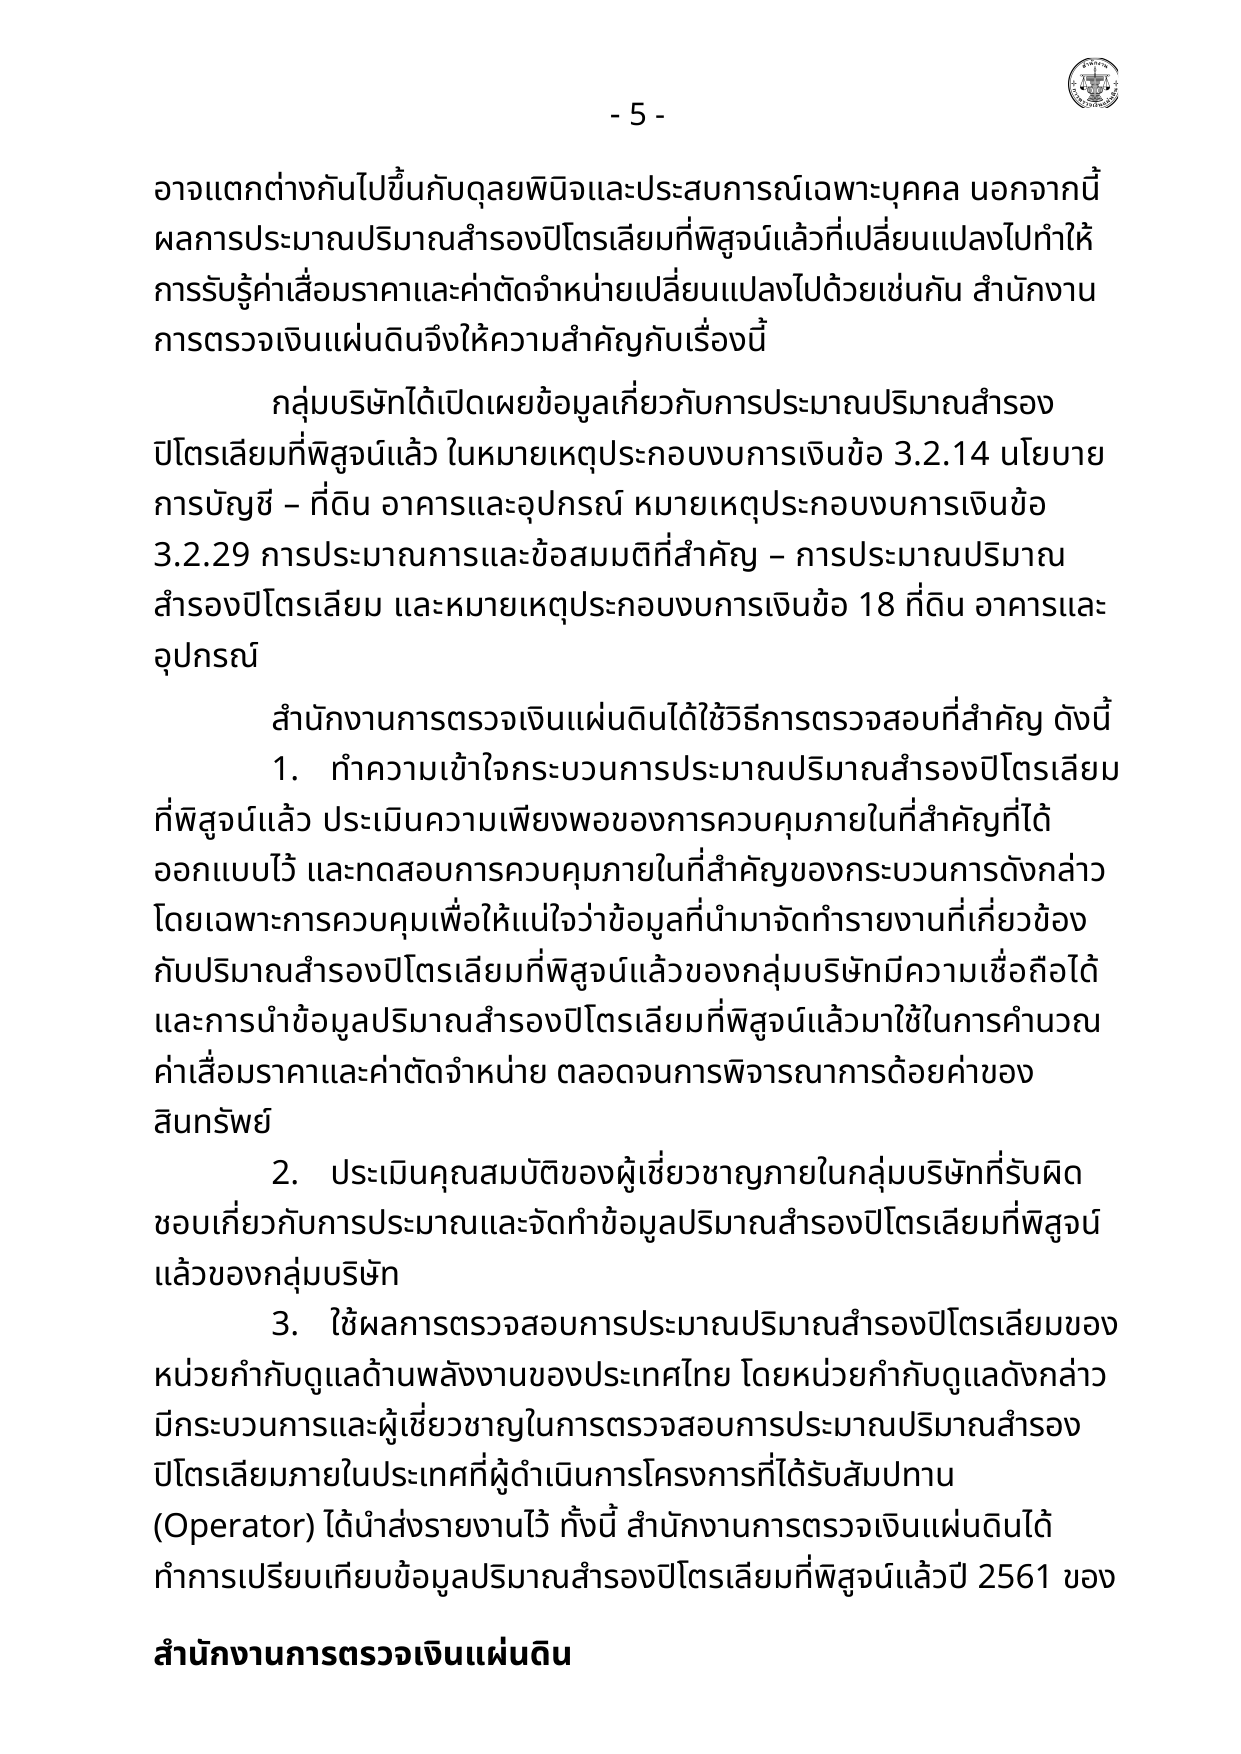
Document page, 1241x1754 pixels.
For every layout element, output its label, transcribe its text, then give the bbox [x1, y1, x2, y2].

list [153, 1300, 1121, 1603]
list ทำความเข้าใจกระบวนการประมาณปริมาณสำรองปิโตรเลียมที่พิสูจน์แล้ว ประเมินความเพียงพอของการควบคุมภายในที่สำคัญที่ได้ออกแบบไว้ และทดสอบการควบคุมภายในที่สำคัญของกระบวนการดังกล่าว โดยเฉพาะการควบคุมเพื่อให้แน่ใจว่าข้อมูลที่นำมาจัดทำรายงานที่เกี่ยวข้องกับปริมาณสำรองปิโตรเลียมที่พิสูจน์แล้วของกลุ่มบริษัทมีความเชื่อถือได้ และการนำข้อมูลปริมาณสำรองปิโตรเลียมที่พิสูจน์แล้วมาใช้ในการคำนวณค่าเสื่อมราคาและค่าตัดจำหน่าย ตลอดจนการพิจารณาการด้อยค่าของสินทรัพย์ [153, 745, 1121, 1148]
picture [1068, 57, 1118, 108]
text กลุ่มบริษัทได้เปิดเผยข้อมูลเกี่ยวกับการประมาณปริมาณสำรองปิโตรเลียมที่พิสูจน์แล้ว ในหมายเหตุประกอบงบการเงินข้อ 3.2.14 นโยบายการบัญชี – ที่ดิน อาคารและอุปกรณ์ หมายเหตุประกอบงบการเงินข้อ 3.2.29 การประมาณการและข้อสมมติที่สำคัญ – การประมาณปริมาณสำรองปิโตรเลียม และหมายเหตุประกอบงบการเงินข้อ 18 ที่ดิน อาคารและอุปกรณ์ [153, 379, 1121, 682]
list ประเมินคุณสมบัติของผู้เชี่ยวชาญภายในกลุ่มบริษัทที่รับผิดชอบเกี่ยวกับการประมาณและจัดทำข้อมูลปริมาณสำรองปิโตรเลียมที่พิสูจน์แล้วของกลุ่มบริษัท [153, 1148, 1121, 1300]
text สำนักงานการตรวจเงินแผ่นดินได้ใช้วิธีการตรวจสอบที่สำคัญ ดังนี้ [153, 694, 1121, 745]
text อาจแตกต่างกันไปขึ้นกับดุลยพินิจและประสบการณ์เฉพาะบุคคล นอกจากนี้ ผลการประมาณปริมาณสำรองปิโตรเลียมที่พิสูจน์แล้วที่เปลี่ยนแปลงไปทำให้การรับรู้ค่าเสื่อมราคาและค่าตัดจำหน่ายเปลี่ยนแปลงไปด้วยเช่นกัน สำนักงานการตรวจเงินแผ่นดินจึงให้ความสำคัญกับเรื่องนี้ [153, 165, 1121, 366]
